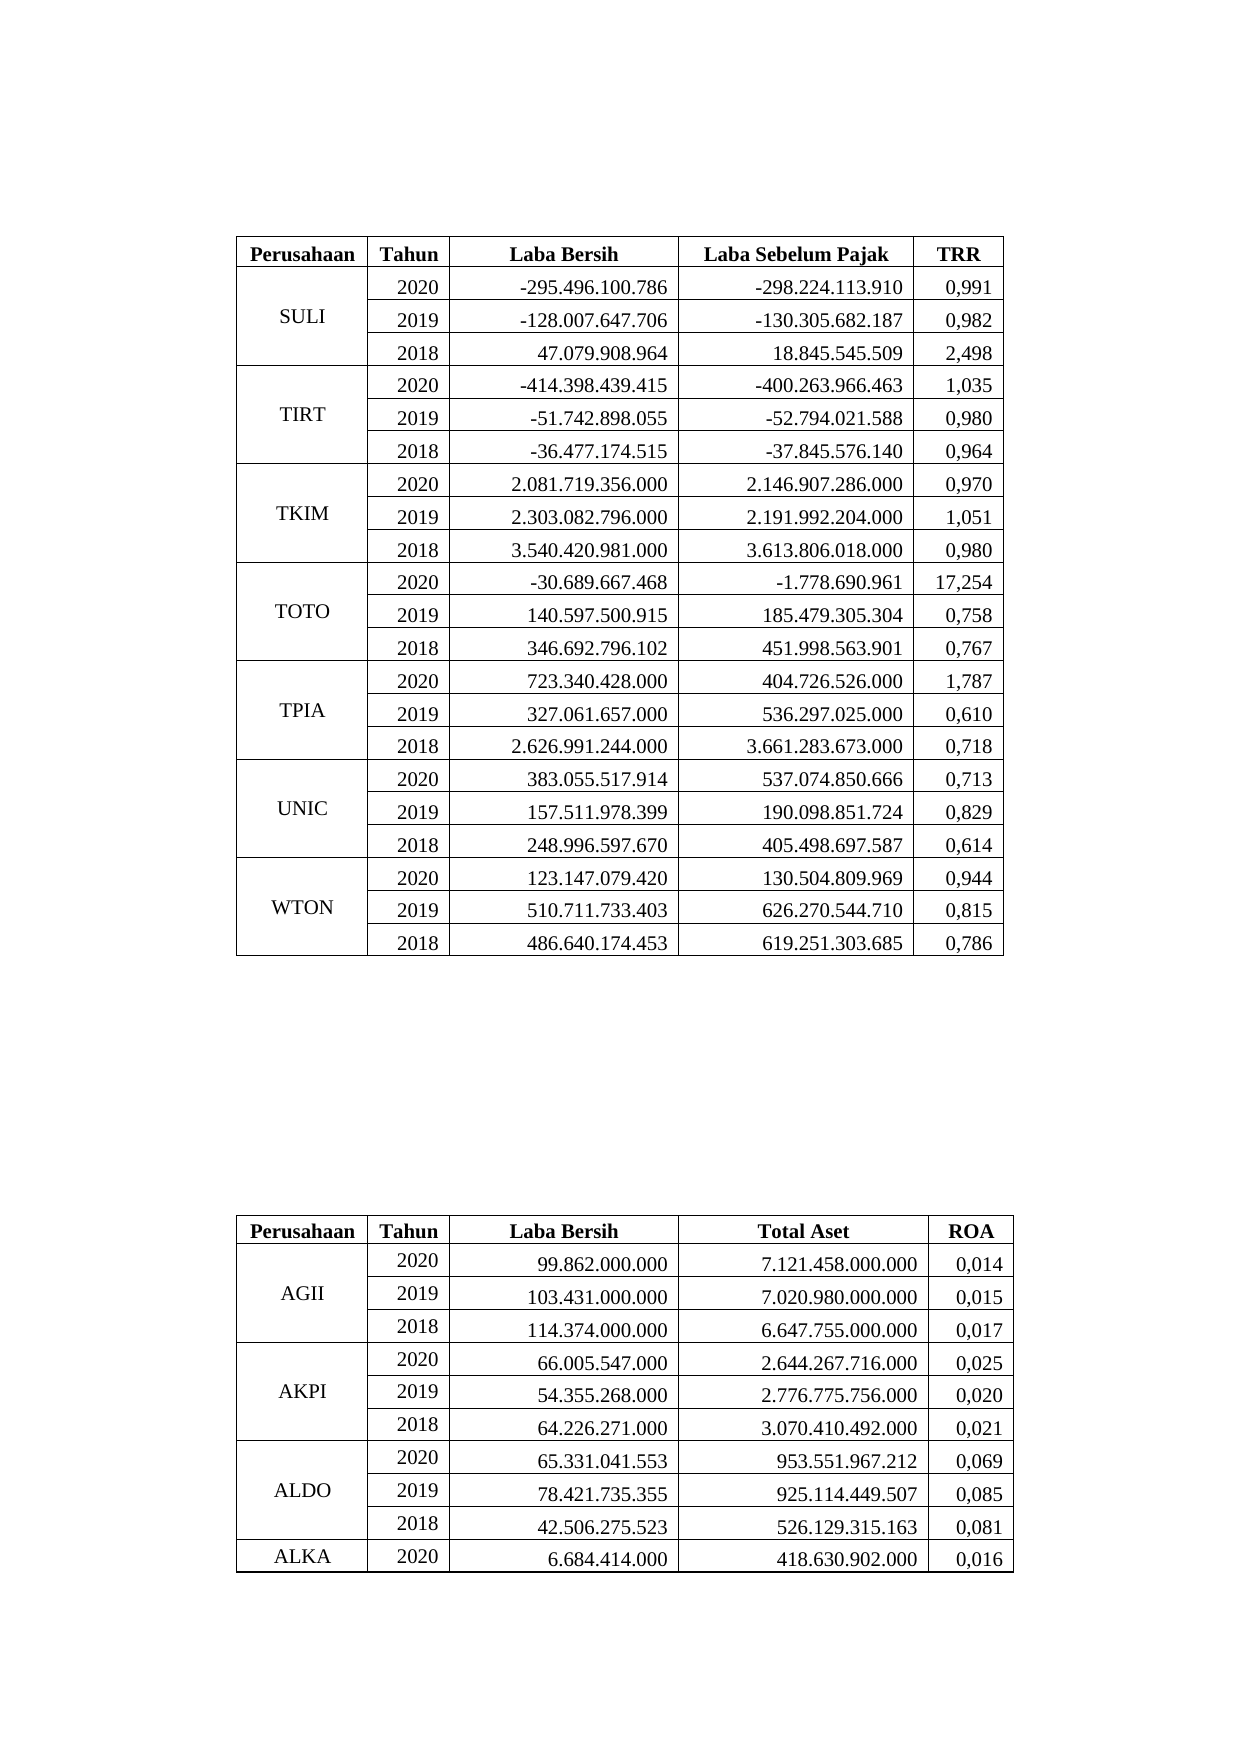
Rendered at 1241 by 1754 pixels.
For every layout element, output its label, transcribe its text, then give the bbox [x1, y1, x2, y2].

table_cell 0,964 [914, 431, 1003, 463]
table_cell 404.726.526.000 [679, 661, 913, 693]
table_cell 0,829 [914, 792, 1003, 824]
table_cell 510.711.733.403 [450, 891, 678, 922]
table_cell 2.776.775.756.000 [679, 1376, 928, 1407]
table_cell 0,718 [914, 727, 1003, 758]
table_cell -30.689.667.468 [450, 563, 678, 594]
table_cell 0,020 [929, 1376, 1013, 1407]
table_cell 536.297.025.000 [679, 694, 913, 726]
table_cell 66.005.547.000 [450, 1343, 678, 1374]
table_cell 2018 [368, 530, 449, 562]
table_cell 0,081 [929, 1507, 1013, 1539]
table_cell 925.114.449.507 [679, 1474, 928, 1506]
table_cell 0,614 [914, 825, 1003, 857]
table_cell 2020 [368, 366, 449, 397]
table_cell 2019 [368, 399, 449, 430]
table_cell 2.626.991.244.000 [450, 727, 678, 758]
table_cell 2018 [368, 628, 449, 660]
table_cell 7.121.458.000.000 [679, 1244, 928, 1276]
table_cell 2018 [368, 431, 449, 463]
table_cell 0,015 [929, 1277, 1013, 1309]
table_header Total Aset [679, 1216, 928, 1243]
table_cell 346.692.796.102 [450, 628, 678, 660]
table_cell 2019 [368, 497, 449, 529]
table_cell 2020 [368, 661, 449, 693]
table_cell 65.331.041.553 [450, 1441, 678, 1473]
table_cell 0,970 [914, 464, 1003, 496]
table_cell 2018 [368, 333, 449, 365]
table_cell WTON [237, 858, 367, 955]
table_cell 0,016 [929, 1540, 1013, 1571]
table_cell 3.070.410.492.000 [679, 1409, 928, 1440]
table_cell TKIM [237, 464, 367, 562]
table_header Laba Bersih [450, 1216, 678, 1243]
table_cell 2020 [368, 464, 449, 496]
table_cell 2,498 [914, 333, 1003, 365]
table_cell -295.496.100.786 [450, 267, 678, 299]
table_header Perusahaan [237, 237, 367, 266]
table_cell TIRT [237, 366, 367, 463]
table_cell 6.684.414.000 [450, 1540, 678, 1571]
table_header Laba Sebelum Pajak [679, 237, 913, 266]
table_header TRR [914, 237, 1003, 266]
table_cell 2019 [368, 300, 449, 332]
table_cell 2.081.719.356.000 [450, 464, 678, 496]
table_cell 2019 [368, 891, 449, 922]
table_cell 418.630.902.000 [679, 1540, 928, 1571]
table_cell 130.504.809.969 [679, 858, 913, 890]
table_cell 78.421.735.355 [450, 1474, 678, 1506]
table_cell 47.079.908.964 [450, 333, 678, 365]
table_cell 2019 [368, 595, 449, 627]
table_cell -298.224.113.910 [679, 267, 913, 299]
table_cell 2018 [368, 825, 449, 857]
table_cell -37.845.576.140 [679, 431, 913, 463]
table_header Tahun [368, 237, 449, 266]
table_cell 0,085 [929, 1474, 1013, 1506]
table_cell 626.270.544.710 [679, 891, 913, 922]
table_cell 619.251.303.685 [679, 924, 913, 955]
table_cell 0,980 [914, 530, 1003, 562]
table_cell 2020 [368, 267, 449, 299]
table_cell -130.305.682.187 [679, 300, 913, 332]
table_cell 2020 [368, 1441, 449, 1473]
table_cell 3.613.806.018.000 [679, 530, 913, 562]
table_cell UNIC [237, 760, 367, 857]
table_cell 2019 [368, 792, 449, 824]
table_cell 157.511.978.399 [450, 792, 678, 824]
table_header ROA [929, 1216, 1013, 1243]
table_cell 99.862.000.000 [450, 1244, 678, 1276]
table_cell 486.640.174.453 [450, 924, 678, 955]
table_cell -128.007.647.706 [450, 300, 678, 332]
table_cell 723.340.428.000 [450, 661, 678, 693]
table_cell TPIA [237, 661, 367, 758]
table_cell 2020 [368, 563, 449, 594]
table_cell -51.742.898.055 [450, 399, 678, 430]
table_cell 123.147.079.420 [450, 858, 678, 890]
table_cell 405.498.697.587 [679, 825, 913, 857]
table_cell 537.074.850.666 [679, 760, 913, 791]
table_cell 0,713 [914, 760, 1003, 791]
table_cell 327.061.657.000 [450, 694, 678, 726]
table_cell 0,980 [914, 399, 1003, 430]
table_cell 953.551.967.212 [679, 1441, 928, 1473]
table_cell TOTO [237, 563, 367, 660]
table_cell 190.098.851.724 [679, 792, 913, 824]
table_cell -1.778.690.961 [679, 563, 913, 594]
table_cell 2018 [368, 1409, 449, 1440]
table_cell -400.263.966.463 [679, 366, 913, 397]
table_cell 103.431.000.000 [450, 1277, 678, 1309]
table_cell 0,944 [914, 858, 1003, 890]
table_cell 0,610 [914, 694, 1003, 726]
table_cell 2020 [368, 1244, 449, 1276]
table_cell 248.996.597.670 [450, 825, 678, 857]
table_cell ALDO [237, 1441, 367, 1539]
table_cell 2019 [368, 1376, 449, 1407]
table_cell 185.479.305.304 [679, 595, 913, 627]
table_cell 2.191.992.204.000 [679, 497, 913, 529]
table_header Laba Bersih [450, 237, 678, 266]
table_cell 42.506.275.523 [450, 1507, 678, 1539]
table_cell -52.794.021.588 [679, 399, 913, 430]
table_cell 0,786 [914, 924, 1003, 955]
table_cell 0,991 [914, 267, 1003, 299]
table_cell 383.055.517.914 [450, 760, 678, 791]
table_cell 2020 [368, 1343, 449, 1374]
table_cell 114.374.000.000 [450, 1310, 678, 1342]
table_cell 0,758 [914, 595, 1003, 627]
table_cell 64.226.271.000 [450, 1409, 678, 1440]
table_cell -414.398.439.415 [450, 366, 678, 397]
table_cell 2020 [368, 760, 449, 791]
table_cell 54.355.268.000 [450, 1376, 678, 1407]
table_cell 2018 [368, 1507, 449, 1539]
table_cell 1,035 [914, 366, 1003, 397]
table_cell 3.540.420.981.000 [450, 530, 678, 562]
table_cell 7.020.980.000.000 [679, 1277, 928, 1309]
table_cell 0,025 [929, 1343, 1013, 1374]
table_header Perusahaan [237, 1216, 367, 1243]
table_cell 2.146.907.286.000 [679, 464, 913, 496]
table_cell 2019 [368, 1474, 449, 1506]
table_cell 451.998.563.901 [679, 628, 913, 660]
table_cell 2018 [368, 727, 449, 758]
table_cell 2019 [368, 1277, 449, 1309]
table_cell 0,815 [914, 891, 1003, 922]
table_cell 17,254 [914, 563, 1003, 594]
table_cell 0,767 [914, 628, 1003, 660]
table_cell 3.661.283.673.000 [679, 727, 913, 758]
table_header Tahun [368, 1216, 449, 1243]
table_cell 1,787 [914, 661, 1003, 693]
table_cell 2020 [368, 1540, 449, 1571]
table_cell 1,051 [914, 497, 1003, 529]
table_cell AGII [237, 1244, 367, 1342]
table_cell SULI [237, 267, 367, 365]
table_cell 2019 [368, 694, 449, 726]
table_cell -36.477.174.515 [450, 431, 678, 463]
table_cell 2.644.267.716.000 [679, 1343, 928, 1374]
table_cell 2018 [368, 924, 449, 955]
table_cell 0,014 [929, 1244, 1013, 1276]
table_cell 0,069 [929, 1441, 1013, 1473]
table_cell 6.647.755.000.000 [679, 1310, 928, 1342]
table_cell AKPI [237, 1343, 367, 1440]
table_cell ALKA [237, 1540, 367, 1571]
table_cell 2.303.082.796.000 [450, 497, 678, 529]
table_cell 2020 [368, 858, 449, 890]
table_cell 0,982 [914, 300, 1003, 332]
table_cell 0,021 [929, 1409, 1013, 1440]
table_cell 526.129.315.163 [679, 1507, 928, 1539]
table_cell 18.845.545.509 [679, 333, 913, 365]
table_cell 0,017 [929, 1310, 1013, 1342]
table_cell 2018 [368, 1310, 449, 1342]
table_cell 140.597.500.915 [450, 595, 678, 627]
